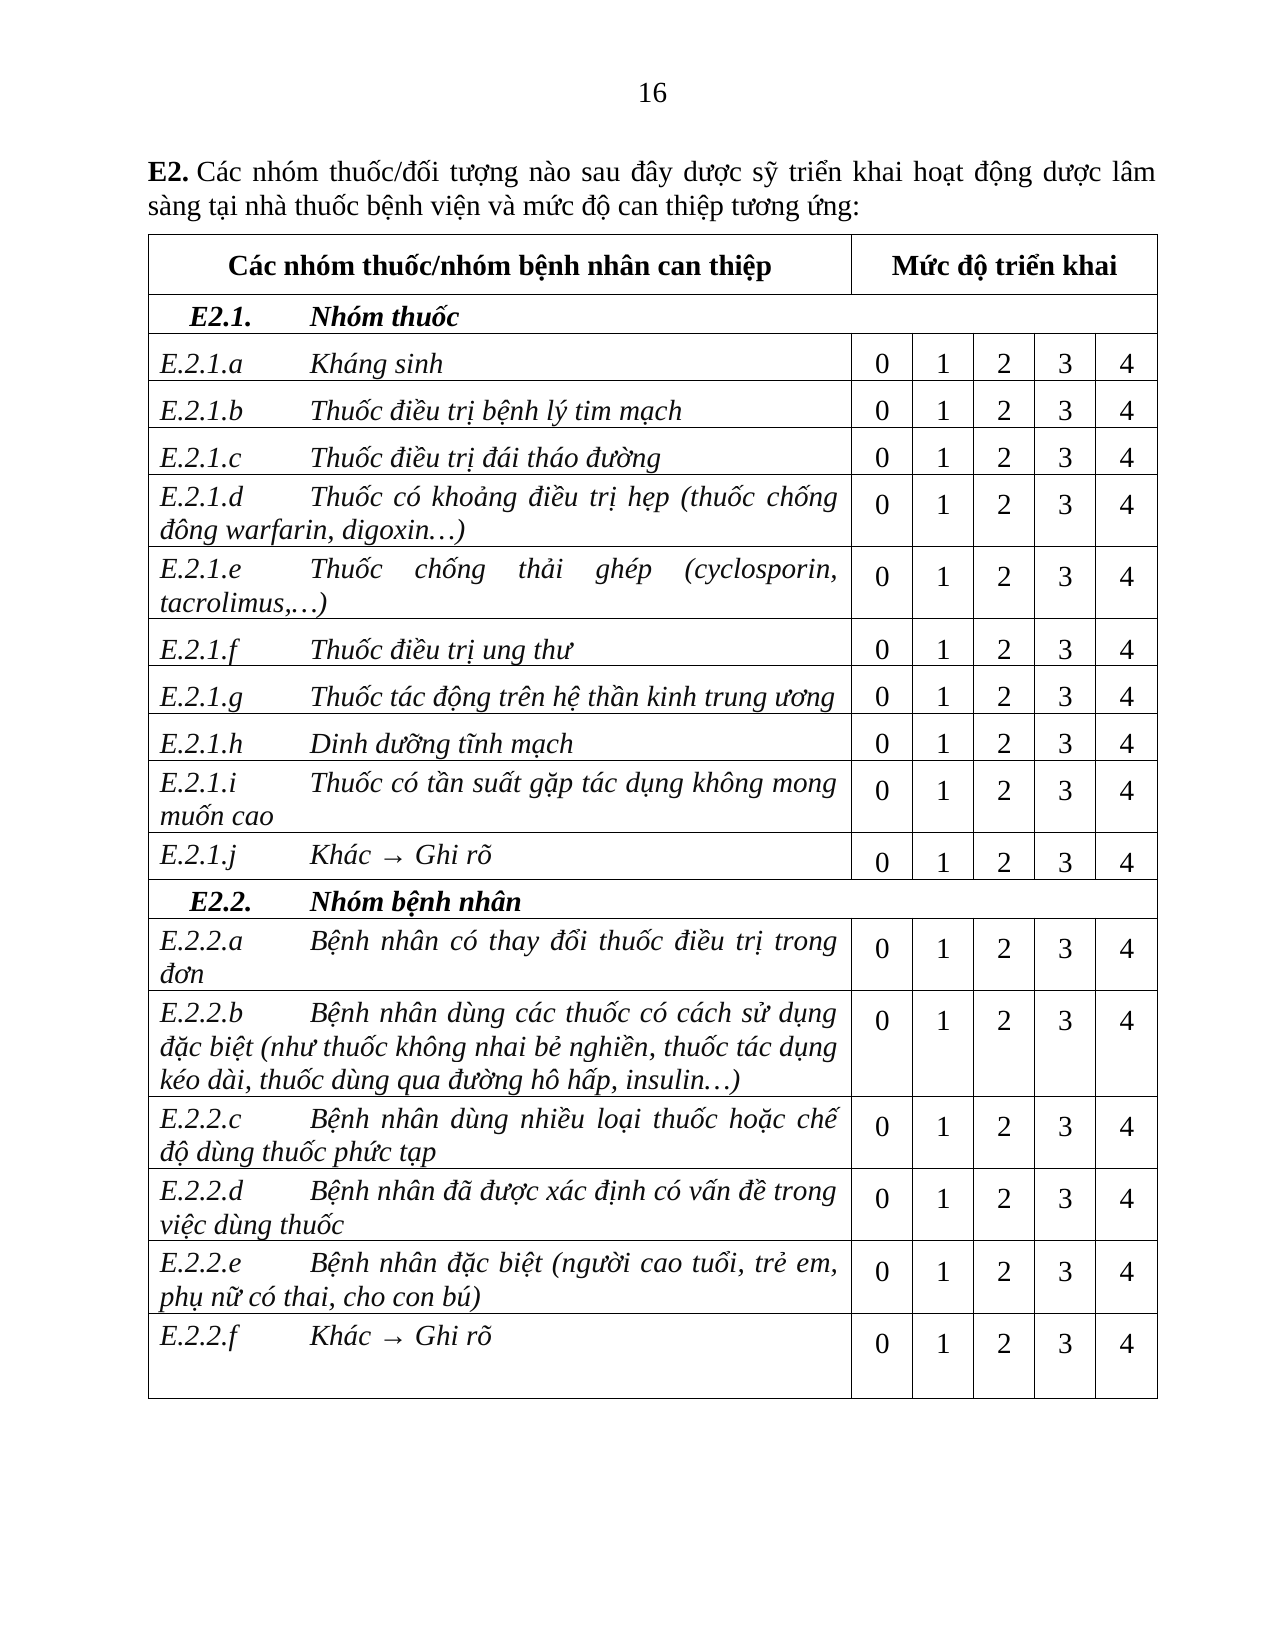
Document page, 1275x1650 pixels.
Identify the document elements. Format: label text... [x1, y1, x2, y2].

table_cell 3 [1035, 714, 1095, 759]
table_cell 3 [1035, 1097, 1095, 1168]
table_cell 2 [974, 761, 1034, 832]
table_header Mức độ triển khai [852, 235, 1157, 294]
table_cell 3 [1035, 1241, 1095, 1313]
table_cell 1 [913, 1097, 973, 1168]
table_cell 4 [1096, 666, 1157, 712]
table_cell 1 [913, 1169, 973, 1240]
table_cell 2 [974, 475, 1034, 546]
table_cell Nhóm bệnh nhân [149, 880, 1157, 918]
table_cell 4 [1096, 1169, 1157, 1240]
table_cell 2 [974, 1241, 1034, 1313]
table_cell Thuốc điều trị đái tháo đường [149, 428, 851, 474]
table_cell 4 [1096, 833, 1157, 879]
table_cell 4 [1096, 1097, 1157, 1168]
table_cell 1 [913, 547, 973, 618]
table_cell 4 [1096, 428, 1157, 474]
table_cell Bệnh nhân dùng nhiều loại thuốc hoặc chế độ dùng thuốc phức tạp [149, 1097, 851, 1168]
table_cell 3 [1035, 547, 1095, 618]
table_cell 1 [913, 666, 973, 712]
table_cell 3 [1035, 428, 1095, 474]
table_cell 0 [852, 991, 912, 1096]
table_header Các nhóm thuốc/nhóm bệnh nhân can thiệp [149, 235, 851, 294]
table_cell 1 [913, 833, 973, 879]
table_cell Kháng sinh [149, 334, 851, 379]
table_cell 2 [974, 1169, 1034, 1240]
table_cell 1 [913, 475, 973, 546]
table_cell Thuốc có khoảng điều trị hẹp (thuốc chống đông warfarin, digoxin…) [149, 475, 851, 546]
table_cell 1 [913, 381, 973, 427]
table_cell 3 [1035, 833, 1095, 879]
table_cell 2 [974, 666, 1034, 712]
table_cell 4 [1096, 547, 1157, 618]
table_cell 2 [974, 714, 1034, 759]
table_cell 1 [913, 1241, 973, 1313]
table_cell 4 [1096, 714, 1157, 759]
table_cell 3 [1035, 761, 1095, 832]
table_cell 2 [974, 619, 1034, 665]
table_cell Khác → Ghi rõ [149, 1314, 851, 1397]
table_cell 4 [1096, 761, 1157, 832]
table_cell 2 [974, 381, 1034, 427]
table_cell Bệnh nhân đã được xác định có vấn đề trong việc dùng thuốc [149, 1169, 851, 1240]
table_cell 0 [852, 1314, 912, 1397]
table_cell 0 [852, 334, 912, 379]
table_cell 0 [852, 833, 912, 879]
table_cell 2 [974, 547, 1034, 618]
table_cell 2 [974, 919, 1034, 990]
table_cell 2 [974, 334, 1034, 379]
table_cell 0 [852, 1097, 912, 1168]
table_cell 4 [1096, 1241, 1157, 1313]
table_cell 0 [852, 475, 912, 546]
table_cell 4 [1096, 919, 1157, 990]
table_cell 2 [974, 428, 1034, 474]
table_cell 0 [852, 666, 912, 712]
table_cell 3 [1035, 334, 1095, 379]
table_cell 2 [974, 991, 1034, 1096]
table_cell Thuốc có tần suất gặp tác dụng không mong muốn cao [149, 761, 851, 832]
table_cell 3 [1035, 919, 1095, 990]
table_cell 2 [974, 1314, 1034, 1397]
table_cell 0 [852, 381, 912, 427]
table_cell 0 [852, 919, 912, 990]
table_cell Bệnh nhân có thay đổi thuốc điều trị trong đơn [149, 919, 851, 990]
table_cell 3 [1035, 1314, 1095, 1397]
table_cell 0 [852, 714, 912, 759]
table_cell Bệnh nhân dùng các thuốc có cách sử dụng đặc biệt (như thuốc không nhai bẻ nghiền, thuốc tác dụng kéo dài, thuốc dùng qua đường hô hấp, insulin…) [149, 991, 851, 1096]
table_cell 3 [1035, 381, 1095, 427]
table_cell 0 [852, 428, 912, 474]
table_cell Dinh dưỡng tĩnh mạch [149, 714, 851, 759]
table_cell Khác → Ghi rõ [149, 833, 851, 879]
table_cell Thuốc điều trị bệnh lý tim mạch [149, 381, 851, 427]
table_cell 2 [974, 1097, 1034, 1168]
table_cell 2 [974, 833, 1034, 879]
table_cell 4 [1096, 334, 1157, 379]
table_cell 4 [1096, 381, 1157, 427]
table_cell Nhóm thuốc [149, 295, 1157, 332]
table_cell Thuốc điều trị ung thư [149, 619, 851, 665]
table_cell 4 [1096, 991, 1157, 1096]
table_cell 3 [1035, 475, 1095, 546]
table_cell 0 [852, 761, 912, 832]
table_cell 4 [1096, 475, 1157, 546]
table_cell Bệnh nhân đặc biệt (người cao tuổi, trẻ em, phụ nữ có thai, cho con bú) [149, 1241, 851, 1313]
table_cell Thuốc tác động trên hệ thần kinh trung ương [149, 666, 851, 712]
table_cell 4 [1096, 619, 1157, 665]
table_cell 1 [913, 1314, 973, 1397]
table_cell 1 [913, 334, 973, 379]
table_cell 3 [1035, 1169, 1095, 1240]
subtitle Các nhóm thuốc/đối tượng nào sau đây dược sỹ triển khai hoạt động dược lâm sàng tại nhà thuốc bệnh viện và mức độ can thiệp tương ứng: [148, 154, 1157, 222]
table_cell 1 [913, 714, 973, 759]
table_cell Thuốc chống thải ghép (cyclosporin, tacrolimus,…) [149, 547, 851, 618]
table_cell 0 [852, 547, 912, 618]
table_cell 1 [913, 991, 973, 1096]
table_cell 3 [1035, 666, 1095, 712]
table_cell 1 [913, 761, 973, 832]
table_cell 4 [1096, 1314, 1157, 1397]
table_cell 3 [1035, 991, 1095, 1096]
table_cell 0 [852, 1169, 912, 1240]
table_cell 1 [913, 619, 973, 665]
table_cell 3 [1035, 619, 1095, 665]
table_cell 1 [913, 428, 973, 474]
table_cell 0 [852, 1241, 912, 1313]
table_cell 1 [913, 919, 973, 990]
table_cell 0 [852, 619, 912, 665]
